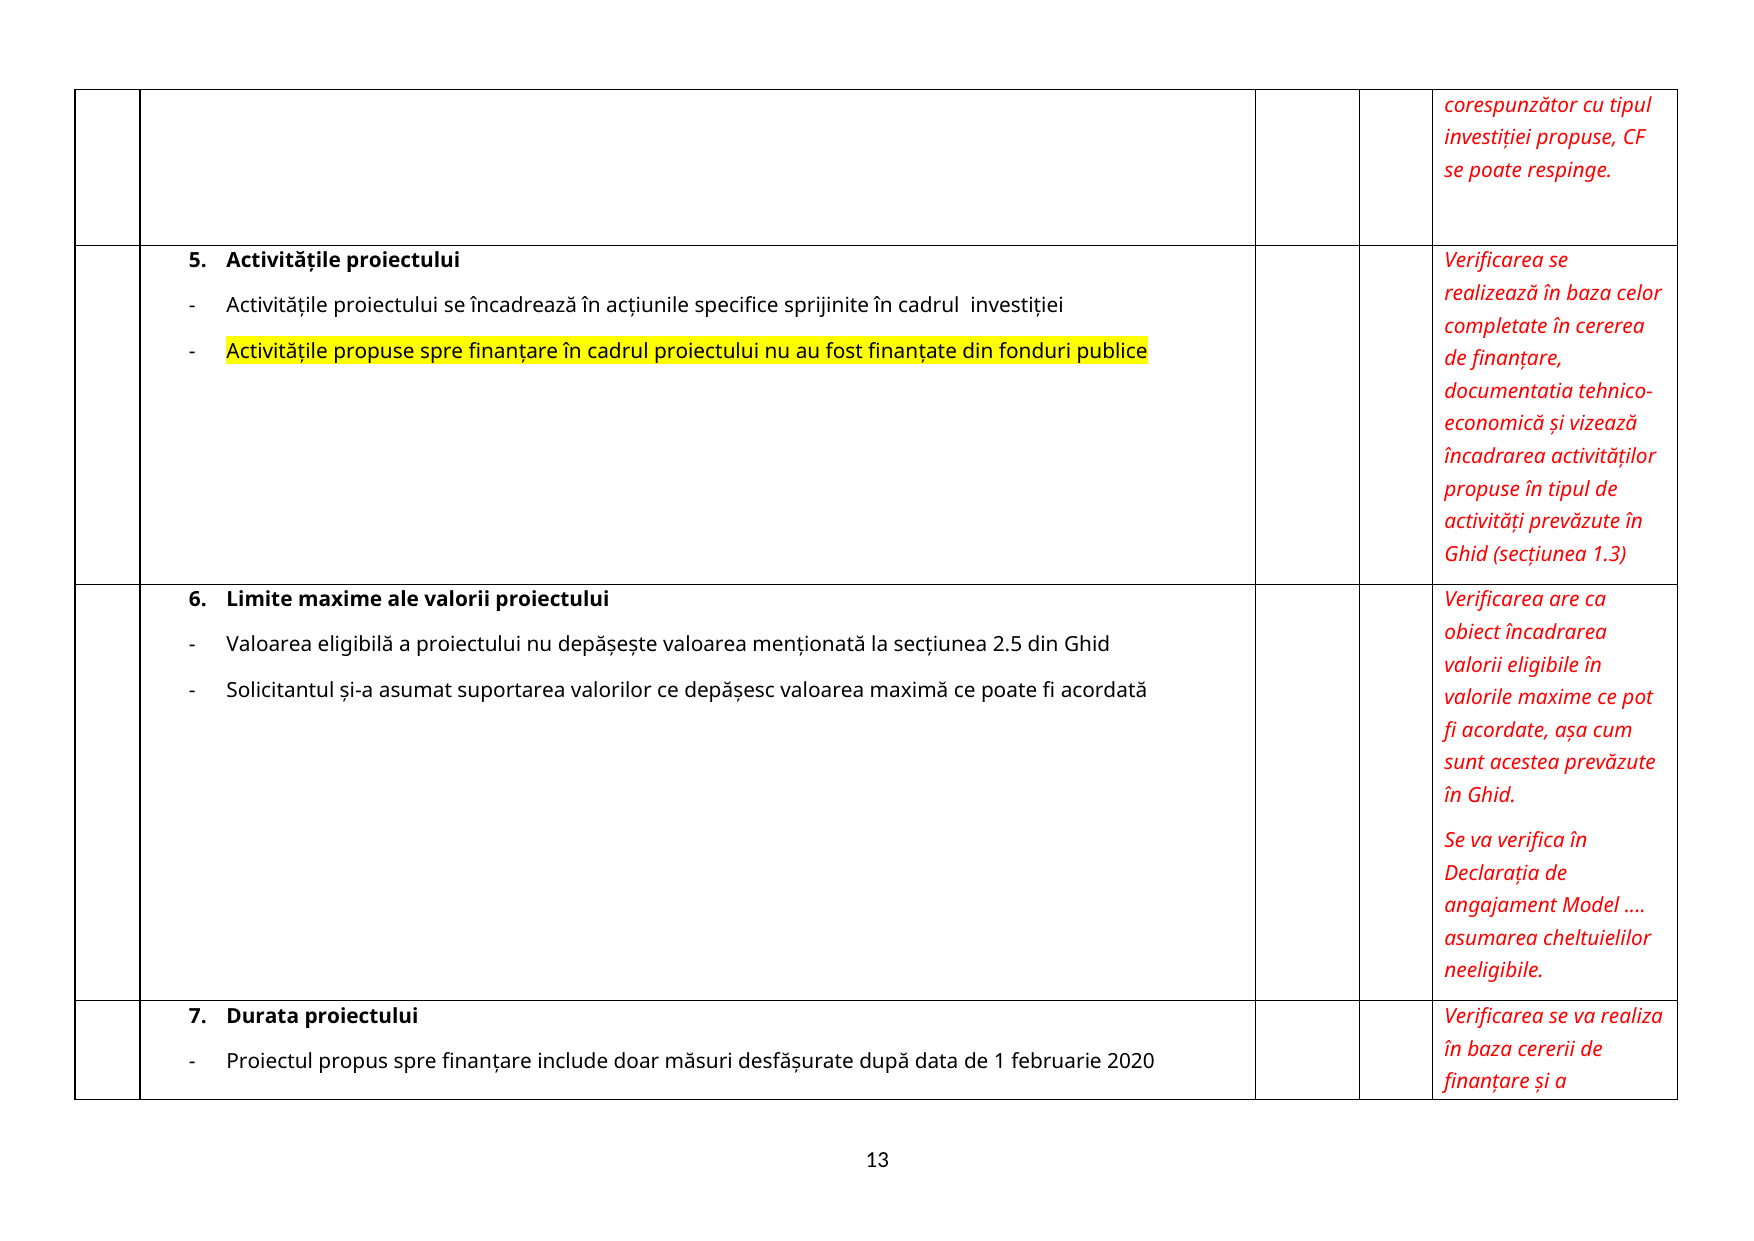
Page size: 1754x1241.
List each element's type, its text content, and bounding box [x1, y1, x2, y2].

table_cell [1360, 90, 1432, 244]
table_cell Verificarea se realizează în baza celor completate în cererea de finanțare, documentatia tehnico-economică și vizează încadrarea activităților propuse în tipul de activități prevăzute în Ghid (secțiunea 1.3) [1433, 246, 1677, 583]
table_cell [1433, 90, 1677, 244]
table_cell [1256, 246, 1359, 583]
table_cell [141, 90, 1255, 244]
table_cell [76, 585, 139, 1000]
table_cell [76, 246, 139, 583]
table_cell [76, 90, 139, 244]
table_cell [141, 1001, 1255, 1099]
table_cell [1256, 585, 1359, 1000]
table_cell Verificarea are ca obiect încadrarea valorii eligibile în valorile maxime ce pot fi acordate, așa cum sunt acestea prevăzute în Ghid. Se va verifica în Declarația de angajament Model .... asumarea cheltuielilor neeligibile. [1433, 585, 1677, 1000]
table_cell [1360, 585, 1432, 1000]
table_cell [1360, 246, 1432, 583]
table_cell [76, 1001, 139, 1099]
table_cell [1256, 90, 1359, 244]
table_cell Limite maxime ale valorii proiectului Valoarea eligibilă a proiectului nu depășește valoarea menționată la secțiunea 2.5 din Ghid Solicitantul și-a asumat suportarea valorilor ce depășesc valoarea maximă ce poate fi acordată [141, 585, 1255, 1000]
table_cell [1433, 1001, 1677, 1099]
table_cell [1360, 1001, 1432, 1099]
table_cell [1256, 1001, 1359, 1099]
table_cell Activităţile proiectului Activităţile proiectului se încadrează în acţiunile specifice sprijinite în cadrul investiției Activităţile propuse spre finanţare în cadrul proiectului nu au fost finanţate din fonduri publice [141, 246, 1255, 583]
